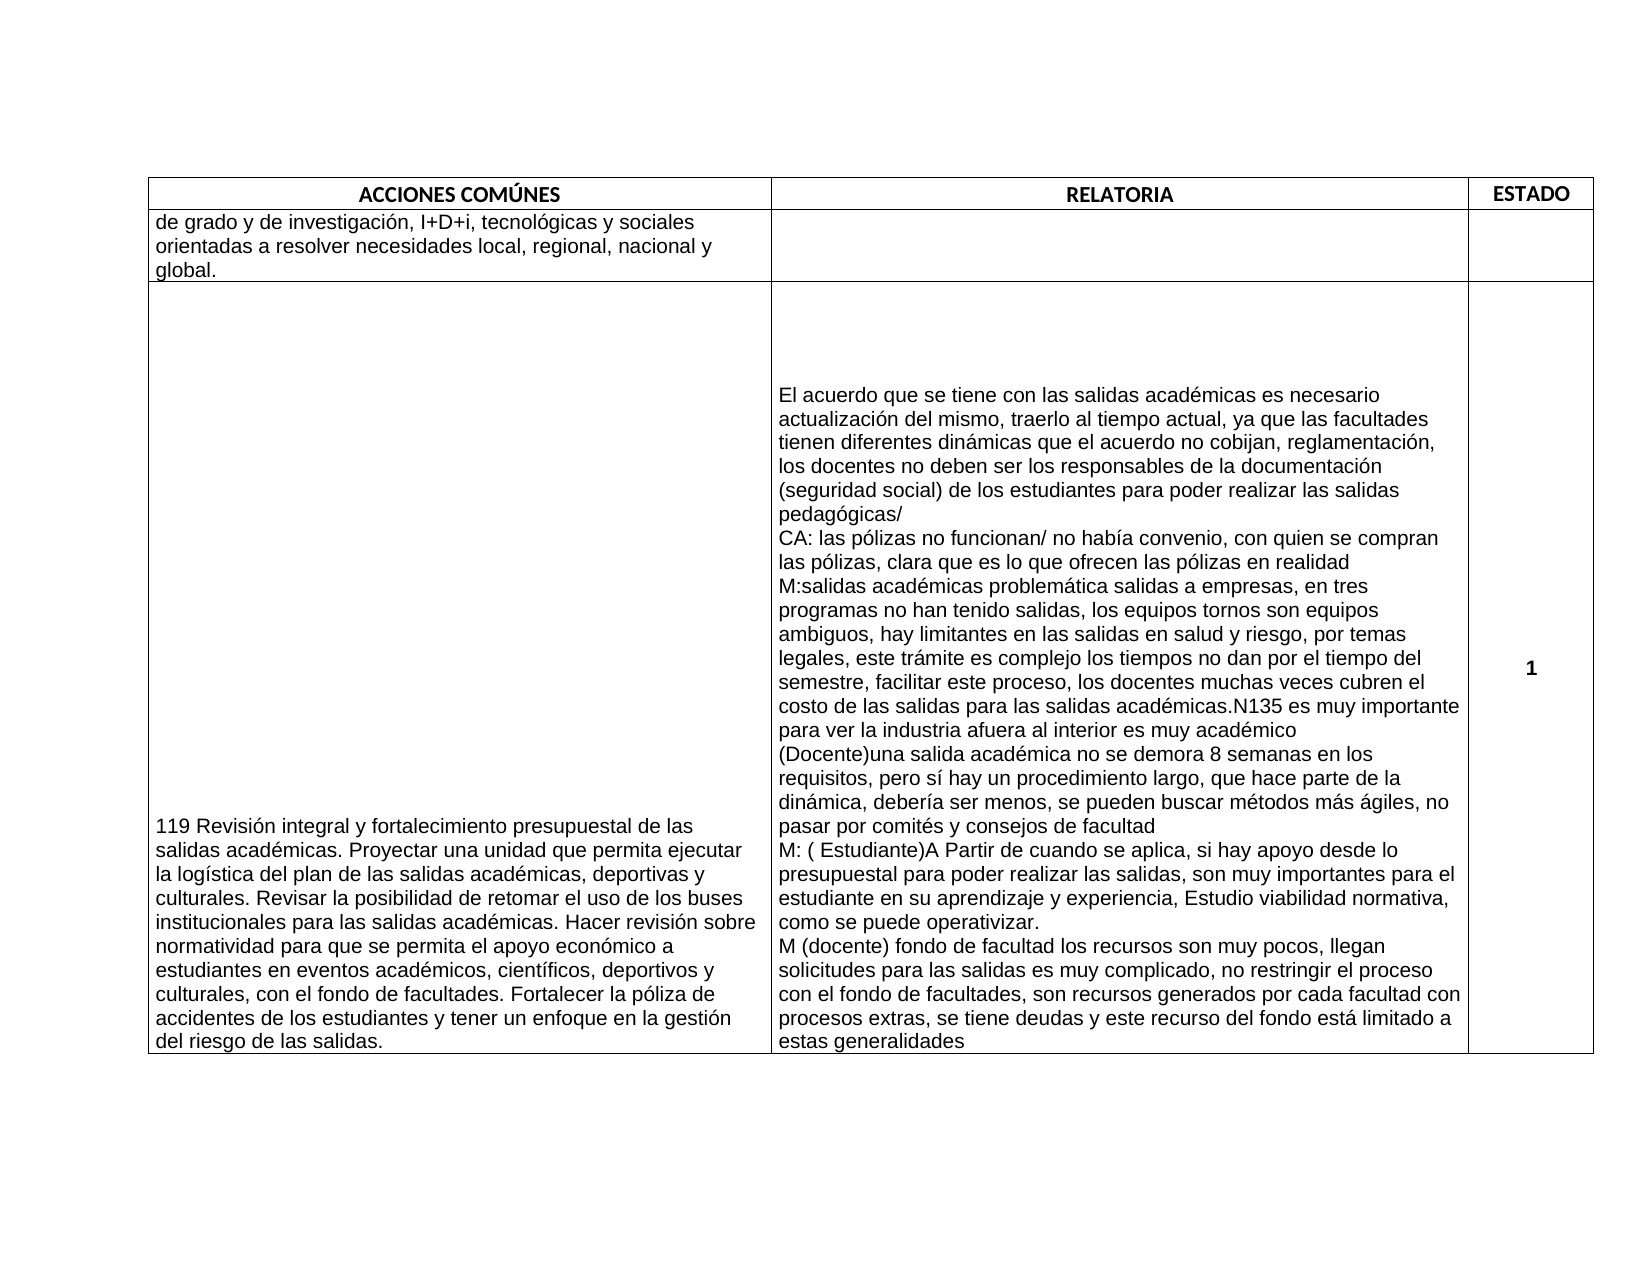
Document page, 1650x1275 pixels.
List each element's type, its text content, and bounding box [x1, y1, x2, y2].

table_header ESTADO [1469, 178, 1593, 208]
table_header ACCIONES COMÚNES [149, 178, 771, 208]
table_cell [772, 210, 1468, 281]
table_header RELATORIA [772, 178, 1468, 208]
table_cell 1 [1469, 282, 1593, 1053]
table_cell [149, 210, 771, 281]
table_cell 119 Revisión integral y fortalecimiento presupuestal de las salidas académicas. Proyectar una unidad que permita ejecutar la logística del plan de las salidas académicas, deportivas y culturales. Revisar la posibilidad de retomar el uso de los buses institucionales para las salidas académicas. Hacer revisión sobre normatividad para que se permita el apoyo económico a estudiantes en eventos académicos, científicos, deportivos y culturales, con el fondo de facultades. Fortalecer la póliza de accidentes de los estudiantes y tener un enfoque en la gestión del riesgo de las salidas. [149, 282, 771, 1053]
table_cell El acuerdo que se tiene con las salidas académicas es necesario actualización del mismo, traerlo al tiempo actual, ya que las facultades tienen diferentes dinámicas que el acuerdo no cobijan, reglamentación, los docentes no deben ser los responsables de la documentación (seguridad social) de los estudiantes para poder realizar las salidas pedagógicas/ CA: las pólizas no funcionan/ no había convenio, con quien se compran las pólizas, clara que es lo que ofrecen las pólizas en realidad M:salidas académicas problemática salidas a empresas, en tres programas no han tenido salidas, los equipos tornos son equipos ambiguos, hay limitantes en las salidas en salud y riesgo, por temas legales, este trámite es complejo los tiempos no dan por el tiempo del semestre, facilitar este proceso, los docentes muchas veces cubren el costo de las salidas para las salidas académicas.N135 es muy importante para ver la industria afuera al interior es muy académico (Docente)una salida académica no se demora 8 semanas en los requisitos, pero sí hay un procedimiento largo, que hace parte de la dinámica, debería ser menos, se pueden buscar métodos más ágiles, no pasar por comités y consejos de facultad M: ( Estudiante)A Partir de cuando se aplica, si hay apoyo desde lo presupuestal para poder realizar las salidas, son muy importantes para el estudiante en su aprendizaje y experiencia, Estudio viabilidad normativa, como se puede operativizar. M (docente) fondo de facultad los recursos son muy pocos, llegan solicitudes para las salidas es muy complicado, no restringir el proceso con el fondo de facultades, son recursos generados por cada facultad con procesos extras, se tiene deudas y este recurso del fondo está limitado a estas generalidades [772, 282, 1468, 1053]
table_cell 1 [1469, 210, 1593, 281]
